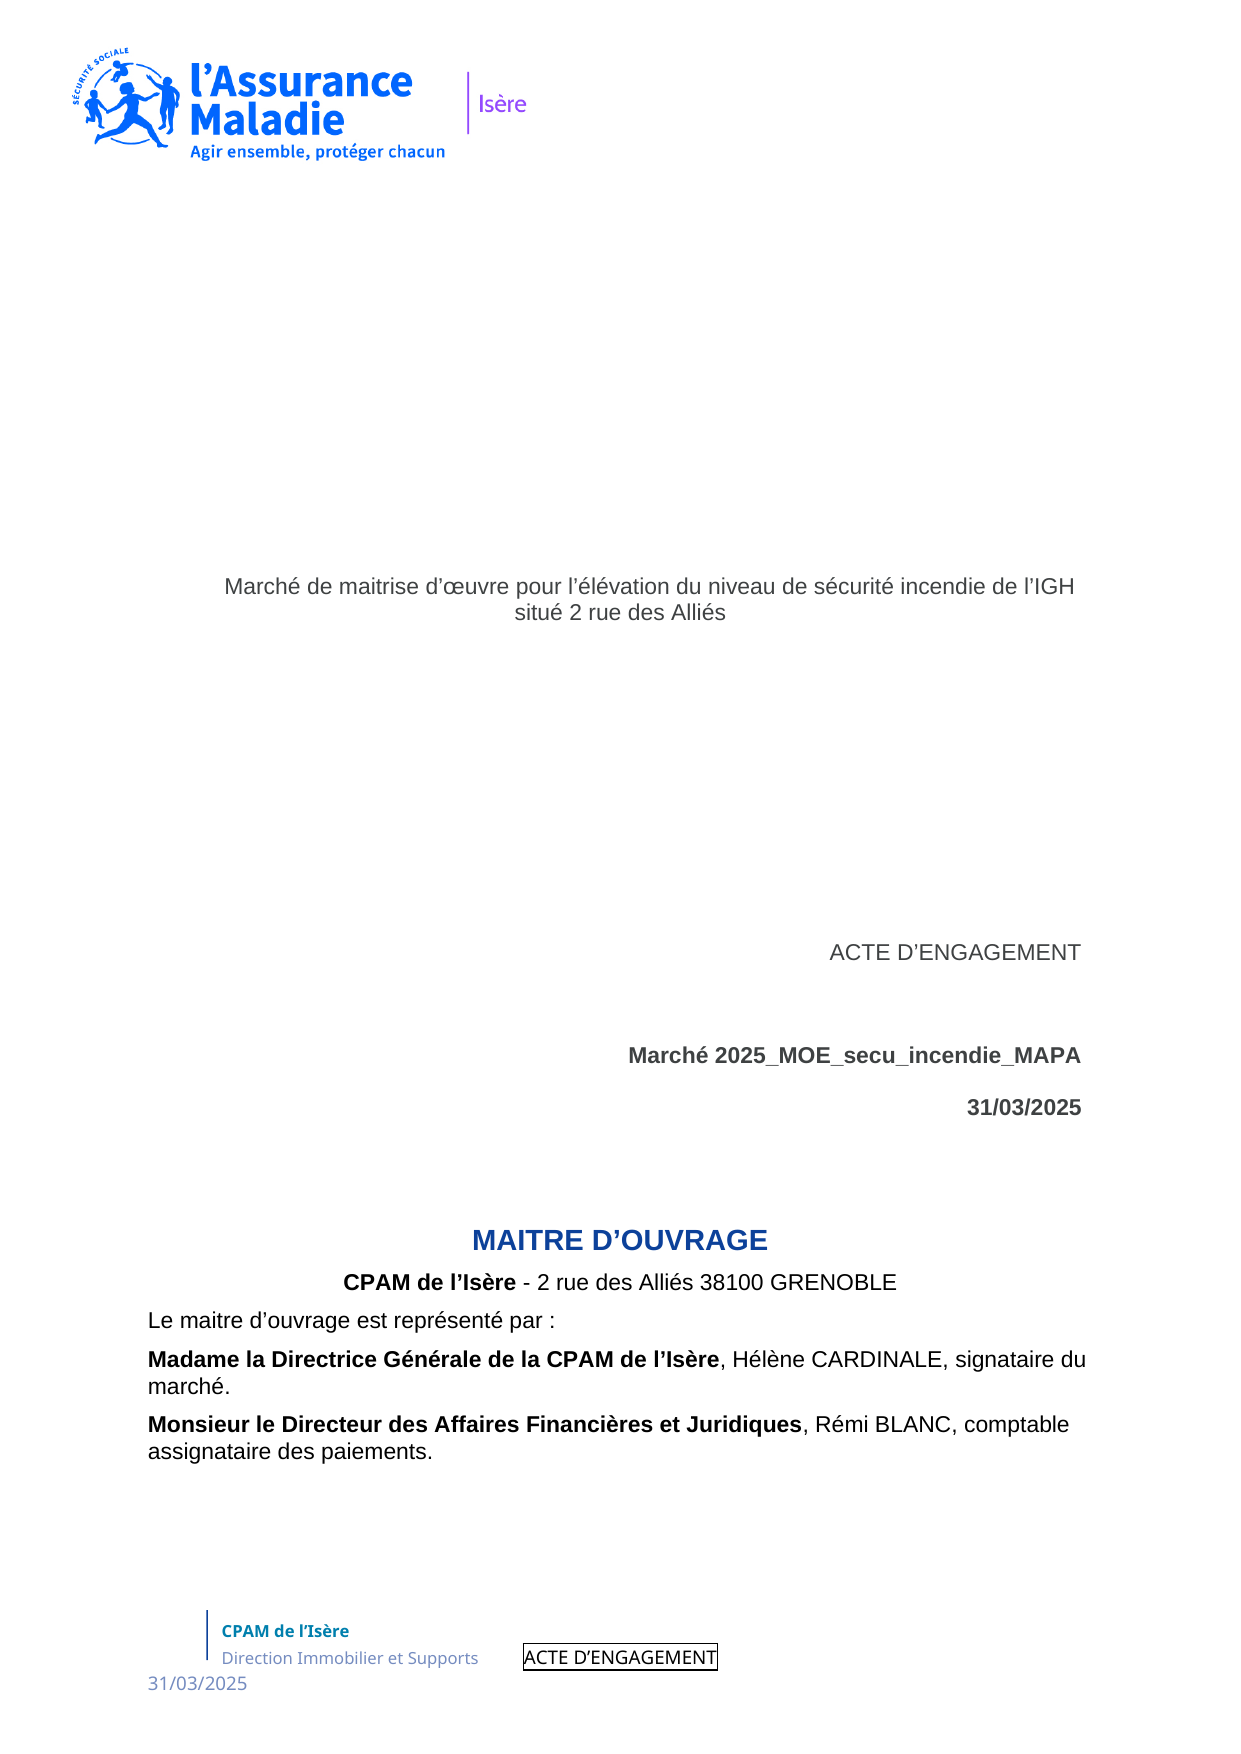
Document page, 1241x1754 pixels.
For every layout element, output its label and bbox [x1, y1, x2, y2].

picture [0, 0, 573, 207]
